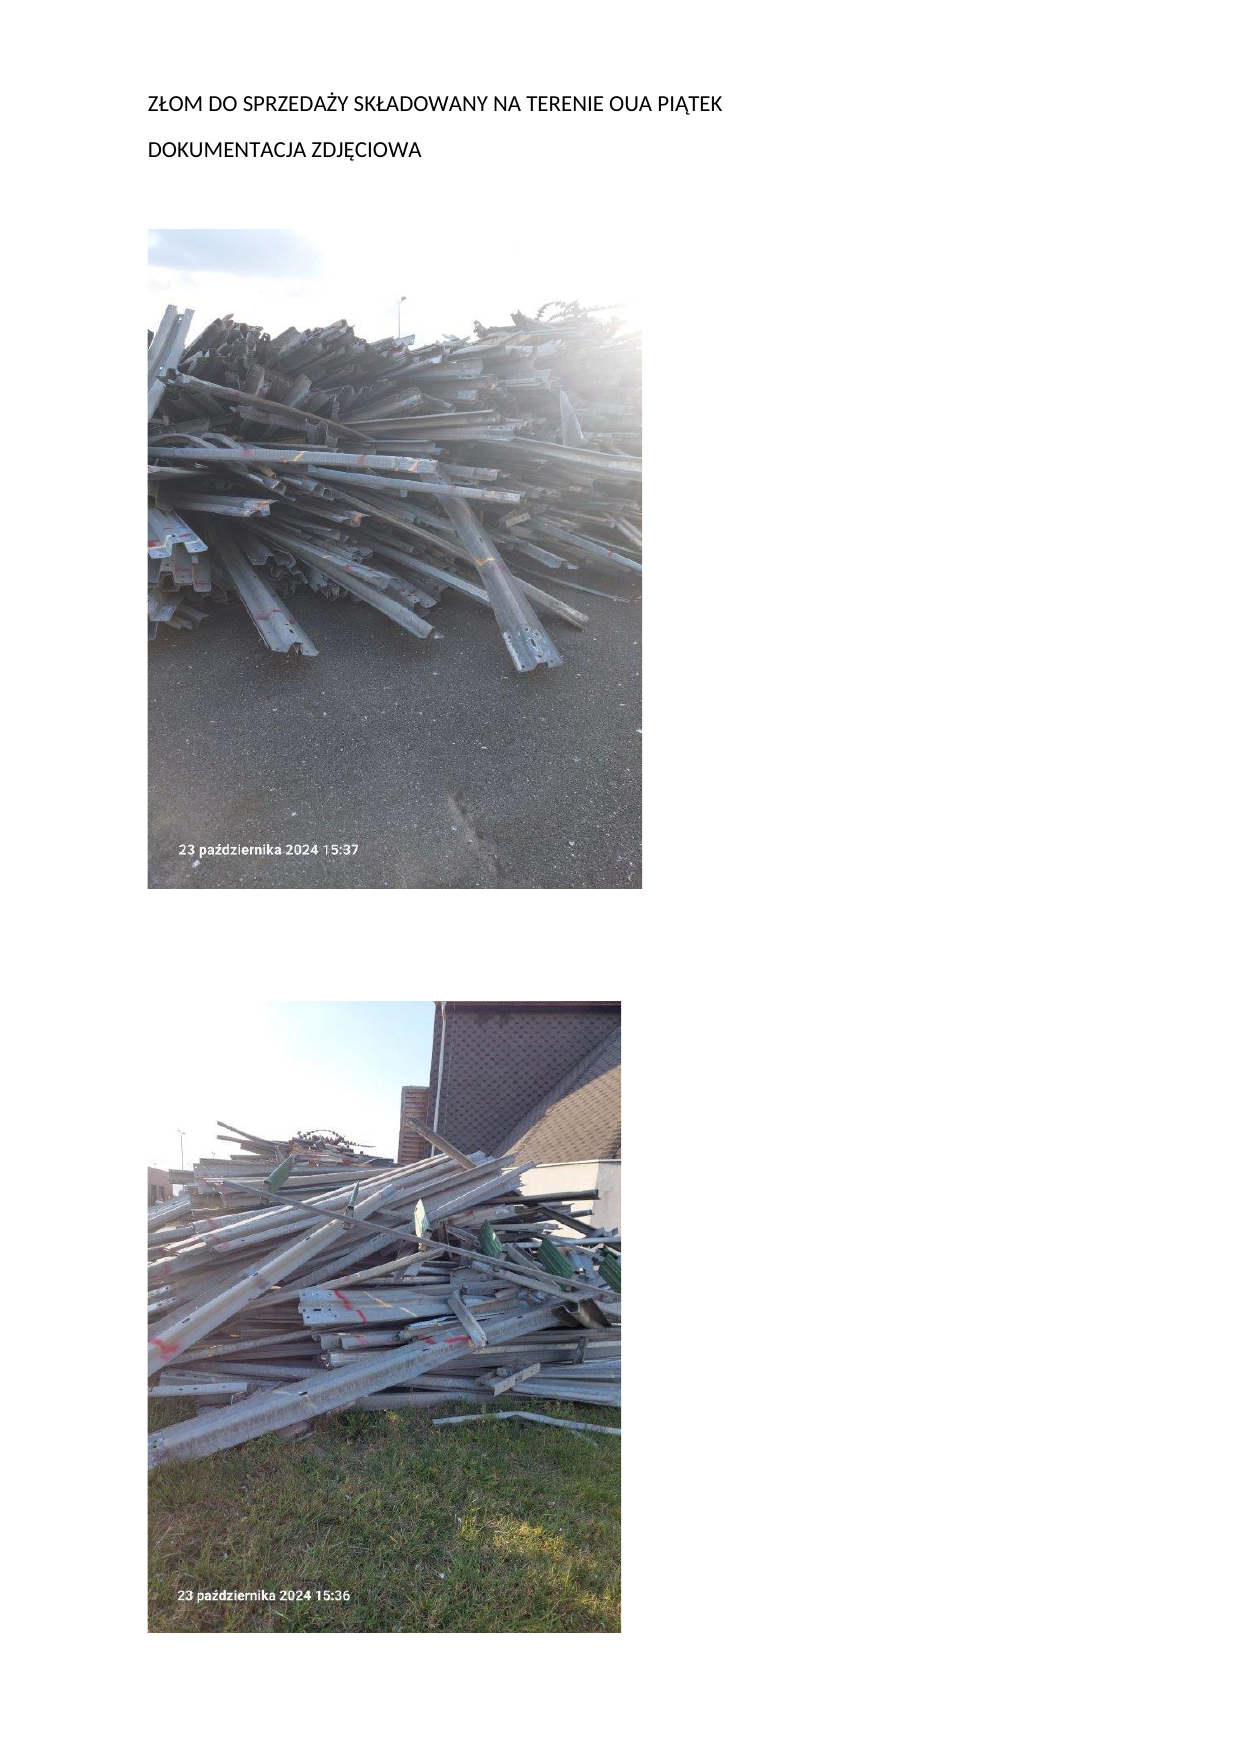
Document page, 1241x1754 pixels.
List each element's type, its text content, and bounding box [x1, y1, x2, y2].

picture [147, 229, 643, 889]
text DOKUMENTACJA ZDJĘCIOWA [148, 136, 1093, 163]
text ZŁOM DO SPRZEDAŻY SKŁADOWANY NA TERENIE OUA PIĄTEK [148, 89, 1093, 117]
picture [147, 1001, 622, 1633]
